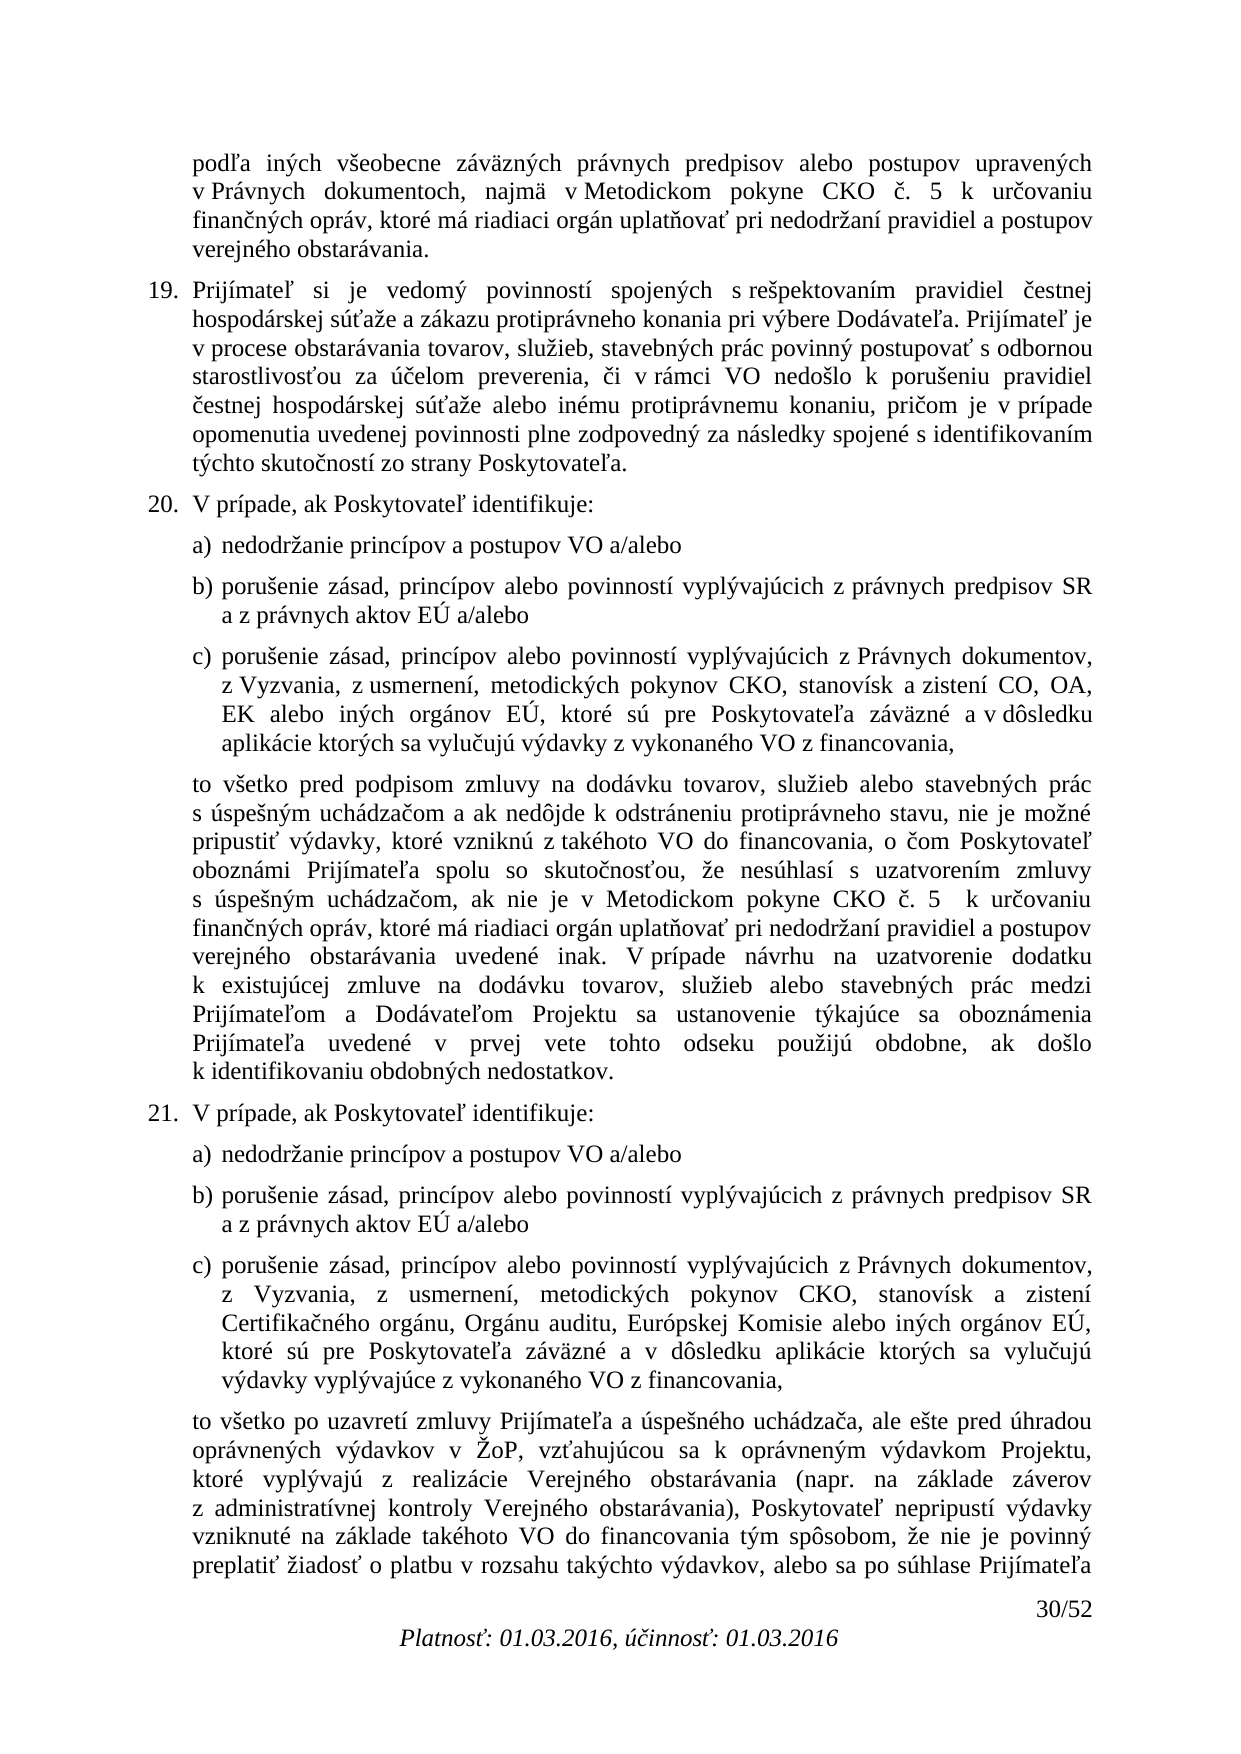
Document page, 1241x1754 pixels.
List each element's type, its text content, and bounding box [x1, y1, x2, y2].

text to všetko pred podpisom zmluvy na dodávku tovarov, služieb alebo stavebných prác s úspešným uchádzačom a ak nedôjde k odstráneniu protiprávneho stavu, nie je možné pripustiť výdavky, ktoré vzniknú z takéhoto VO do financovania, o čom Poskytovateľ oboznámi Prijímateľa spolu so skutočnosťou, že nesúhlasí s uzatvorením zmluvy s úspešným uchádzačom, ak nie je v Metodickom pokyne CKO č. 5 k určovaniu finančných opráv, ktoré má riadiaci orgán uplatňovať pri nedodržaní pravidiel a postupov verejného obstarávania uvedené inak. V prípade návrhu na uzatvorenie dodatku k existujúcej zmluve na dodávku tovarov, služieb alebo stavebných prác medzi Prijímateľom a Dodávateľom Projektu sa ustanovenie týkajúce sa oboznámenia Prijímateľa uvedené v prvej vete tohto odseku použijú obdobne, ak došlo k identifikovaniu obdobných nedostatkov. [192, 769, 1093, 1085]
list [148, 148, 1093, 263]
list porušenie zásad, princípov alebo povinností vyplývajúcich z právnych predpisov SR a z právnych aktov EÚ a/alebo [192, 1180, 1093, 1238]
list porušenie zásad, princípov alebo povinností vyplývajúcich z právnych predpisov SR a z právnych aktov EÚ a/alebo [192, 571, 1093, 629]
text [192, 1406, 1093, 1579]
list nedodržanie princípov a postupov VO a/alebo [192, 530, 1093, 559]
list V prípade, ak Poskytovateľ identifikuje: [148, 489, 1093, 518]
list V prípade, ak Poskytovateľ identifikuje: [148, 1098, 1093, 1126]
list nedodržanie princípov a postupov VO a/alebo [192, 1139, 1093, 1168]
list porušenie zásad, princípov alebo povinností vyplývajúcich z Právnych dokumentov, z Vyzvania, z usmernení, metodických pokynov CKO, stanovísk a zistení CO, OA, EK alebo iných orgánov EÚ, ktoré sú pre Poskytovateľa záväzné a v dôsledku aplikácie ktorých sa vylučujú výdavky z vykonaného VO z financovania, [192, 641, 1093, 756]
list porušenie zásad, princípov alebo povinností vyplývajúcich z Právnych dokumentov, z Vyzvania, z usmernení, metodických pokynov CKO, stanovísk a zistení Certifikačného orgánu, Orgánu auditu, Európskej Komisie alebo iných orgánov EÚ, ktoré sú pre Poskytovateľa záväzné a v dôsledku aplikácie ktorých sa vylučujú výdavky vyplývajúce z vykonaného VO z financovania, [192, 1250, 1093, 1394]
list Prijímateľ si je vedomý povinností spojených s rešpektovaním pravidiel čestnej hospodárskej súťaže a zákazu protiprávneho konania pri výbere Dodávateľa. Prijímateľ je v procese obstarávania tovarov, služieb, stavebných prác povinný postupovať s odbornou starostlivosťou za účelom preverenia, či v rámci VO nedošlo k porušeniu pravidiel čestnej hospodárskej súťaže alebo inému protiprávnemu konaniu, pričom je v prípade opomenutia uvedenej povinnosti plne zodpovedný za následky spojené s identifikovaním týchto skutočností zo strany Poskytovateľa. [148, 275, 1093, 476]
